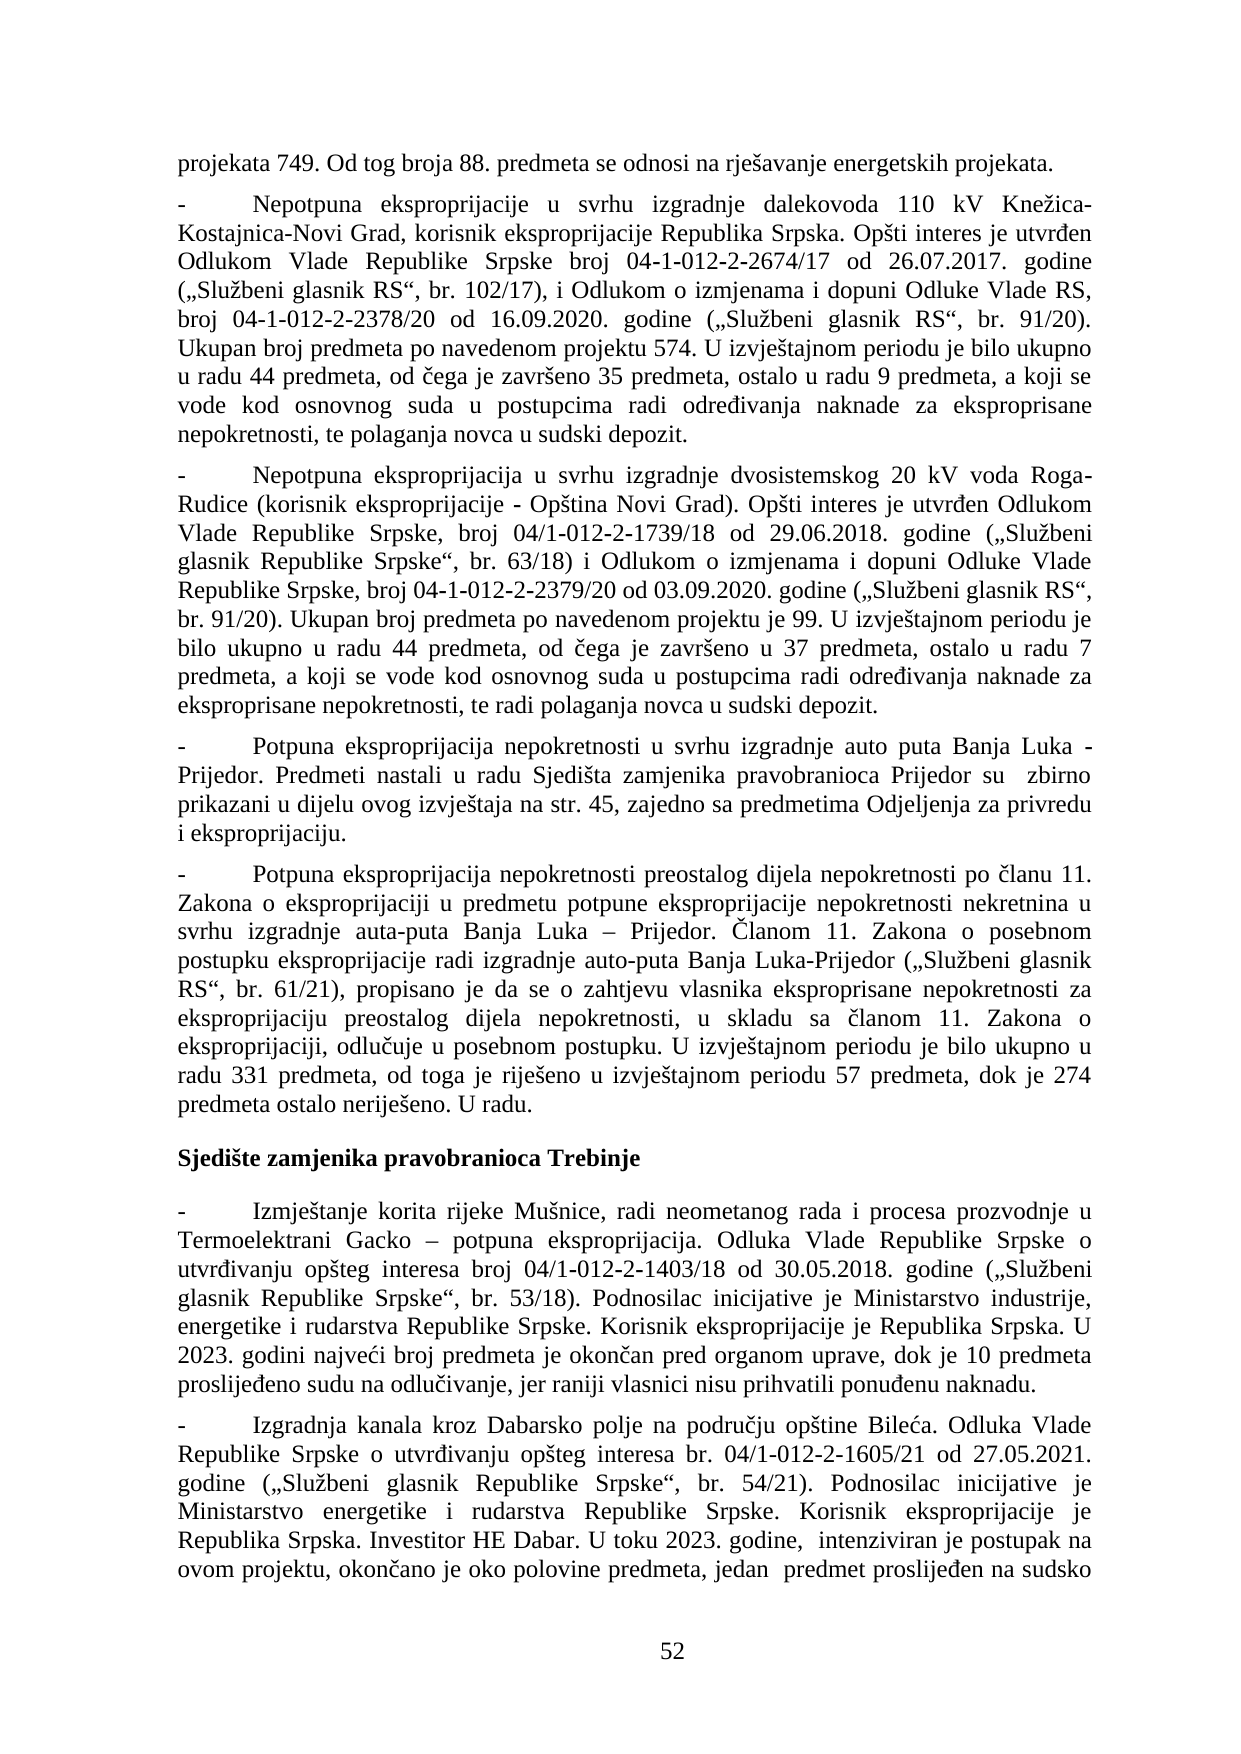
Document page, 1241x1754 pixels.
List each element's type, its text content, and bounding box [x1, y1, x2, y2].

text Sjedište zamjenika pravobranioca Trebinje [177, 1143, 1092, 1171]
text - Izmještanje korita rijeke Mušnice, radi neometanog rada i procesa prozvodnje u Termoelektrani Gacko – potpuna eksproprijacija. Odluka Vlade Republike Srpske o utvrđivanju opšteg interesa broj 04/1-012-2-1403/18 od 30.05.2018. godine („Službeni glasnik Republike Srpske“, br. 53/18). Podnosilac inicijative je Ministarstvo industrije, energetike i rudarstva Republike Srpske. Korisnik eksproprijacije je Republika Srpska. U 2023. godini najveći broj predmeta je okončan pred organom uprave, dok je 10 predmeta proslijeđeno sudu na odlučivanje, jer raniji vlasnici nisu prihvatili ponuđenu naknadu. [177, 1196, 1092, 1398]
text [177, 148, 1092, 176]
text - Potpuna eksproprijacija nepokretnosti preostalog dijela nepokretnosti po članu 11. Zakona o eksproprijaciji u predmetu potpune eksproprijacije nepokretnosti nekretnina u svrhu izgradnje auta-puta Banja Luka – Prijedor. Članom 11. Zakona o posebnom postupku eksproprijacije radi izgradnje auto-puta Banja Luka-Prijedor („Službeni glasnik RS“, br. 61/21), propisano je da se o zahtjevu vlasnika eksproprisane nepokretnosti za eksproprijaciju preostalog dijela nepokretnosti, u skladu sa članom 11. Zakona o eksproprijaciji, odlučuje u posebnom postupku. U izvještajnom periodu je bilo ukupno u radu 331 predmeta, od toga je riješeno u izvještajnom periodu 57 predmeta, dok je 274 predmeta ostalo neriješeno. U radu. [177, 859, 1092, 1118]
text - Potpuna eksproprijacija nepokretnosti u svrhu izgradnje auto puta Banja Luka - Prijedor. Predmeti nastali u radu Sjedišta zamjenika pravobranioca Prijedor su zbirno prikazani u dijelu ovog izvještaja na str. 45, zajedno sa predmetima Odjeljenja za privredu i eksproprijaciju. [177, 731, 1092, 846]
text - Nepotpuna eksproprijacije u svrhu izgradnje dalekovoda 110 kV Knežica-Kostajnica-Novi Grad, korisnik eksproprijacije Republika Srpska. Opšti interes je utvrđen Odlukom Vlade Republike Srpske broj 04-1-012-2-2674/17 od 26.07.2017. godine („Službeni glasnik RS“, br. 102/17), i Odlukom o izmjenama i dopuni Odluke Vlade RS, broj 04-1-012-2-2378/20 od 16.09.2020. godine („Službeni glasnik RS“, br. 91/20). Ukupan broj predmeta po navedenom projektu 574. U izvještajnom periodu je bilo ukupno u radu 44 predmeta, od čega je završeno 35 predmeta, ostalo u radu 9 predmeta, a koji se vode kod osnovnog suda u postupcima radi određivanja naknade za eksproprisane nepokretnosti, te polaganja novca u sudski depozit. [177, 189, 1092, 448]
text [177, 1410, 1092, 1583]
text - Nepotpuna eksproprijacija u svrhu izgradnje dvosistemskog 20 kV voda Roga-Rudice (korisnik eksproprijacije - Opština Novi Grad). Opšti interes je utvrđen Odlukom Vlade Republike Srpske, broj 04/1-012-2-1739/18 od 29.06.2018. godine („Službeni glasnik Republike Srpske“, br. 63/18) i Odlukom o izmjenama i dopuni Odluke Vlade Republike Srpske, broj 04-1-012-2-2379/20 od 03.09.2020. godine („Službeni glasnik RS“, br. 91/20). Ukupan broj predmeta po navedenom projektu je 99. U izvještajnom periodu je bilo ukupno u radu 44 predmeta, od čega je završeno u 37 predmeta, ostalo u radu 7 predmeta, a koji se vode kod osnovnog suda u postupcima radi određivanja naknade za eksproprisane nepokretnosti, te radi polaganja novca u sudski depozit. [177, 460, 1092, 719]
